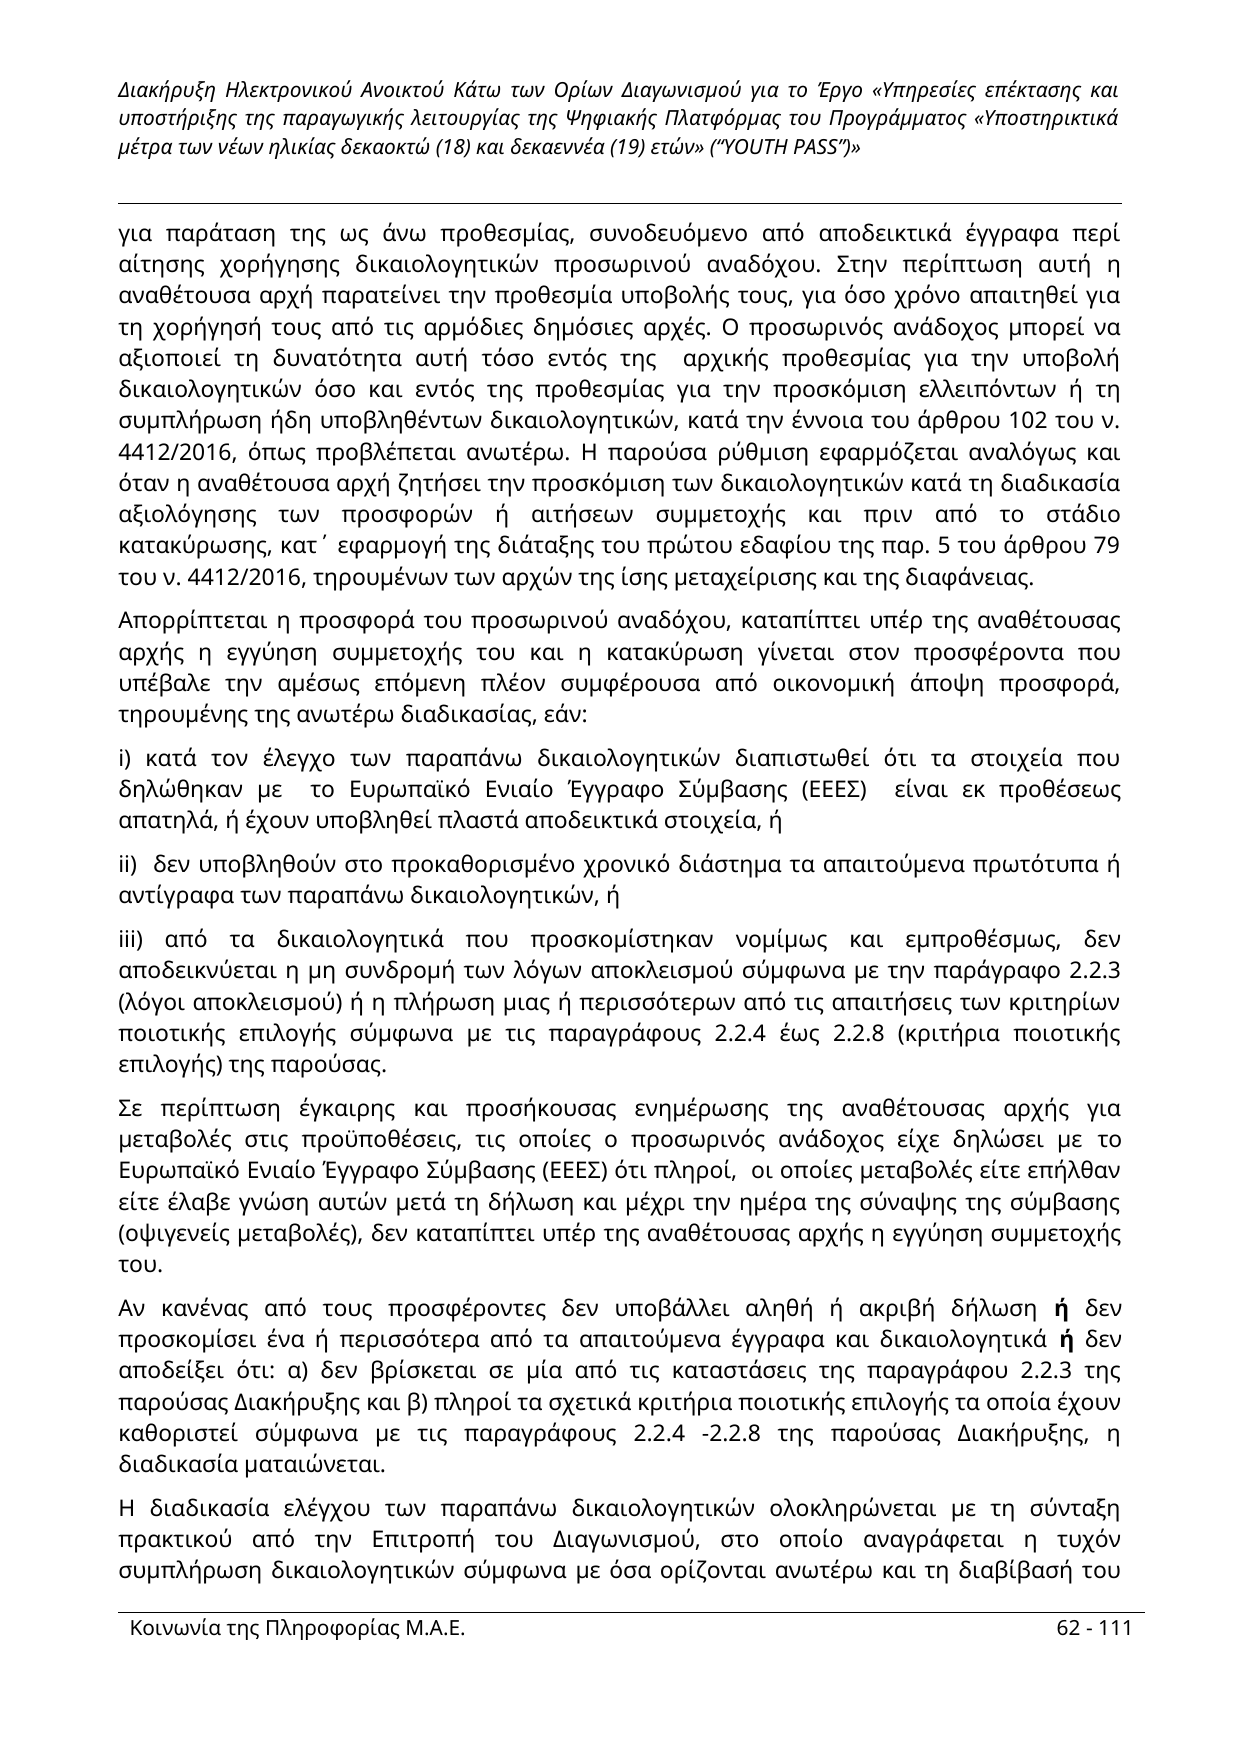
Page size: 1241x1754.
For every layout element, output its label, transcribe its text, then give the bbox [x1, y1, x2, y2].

text Απορρίπτεται η προσφορά του προσωρινού αναδόχου, καταπίπτει υπέρ της αναθέτουσας αρχής η εγγύηση συμμετοχής του και η κατακύρωση γίνεται στον προσφέροντα που υπέβαλε την αμέσως επόμενη πλέον συμφέρουσα από οικονομική άποψη προσφορά, τηρουμένης της ανωτέρω διαδικασίας, εάν: [118, 604, 1122, 729]
text Σε περίπτωση έγκαιρης και προσήκουσας ενημέρωσης της αναθέτουσας αρχής για μεταβολές στις προϋποθέσεις, τις οποίες ο προσωρινός ανάδοχος είχε δηλώσει με το Ευρωπαϊκό Ενιαίο Έγγραφο Σύμβασης (ΕΕΕΣ) ότι πληροί, οι οποίες μεταβολές είτε επήλθαν είτε έλαβε γνώση αυτών μετά τη δήλωση και μέχρι την ημέρα της σύναψης της σύμβασης (οψιγενείς μεταβολές), δεν καταπίπτει υπέρ της αναθέτουσας αρχής η εγγύηση συμμετοχής του. [118, 1092, 1122, 1279]
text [118, 217, 1122, 592]
text Αν κανένας από τους προσφέροντες δεν υποβάλλει αληθή ή ακριβή δήλωση ή δεν προσκομίσει ένα ή περισσότερα από τα απαιτούμενα έγγραφα και δικαιολογητικά ή δεν αποδείξει ότι: α) δεν βρίσκεται σε μία από τις καταστάσεις της παραγράφου 2.2.3 της παρούσας Διακήρυξης και β) πληροί τα σχετικά κριτήρια ποιοτικής επιλογής τα οποία έχουν καθοριστεί σύμφωνα με τις παραγράφους 2.2.4 -2.2.8 της παρούσας Διακήρυξης, η διαδικασία ματαιώνεται. [118, 1292, 1122, 1479]
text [118, 1492, 1122, 1586]
text iii) από τα δικαιολογητικά που προσκομίστηκαν νομίμως και εμπροθέσμως, δεν αποδεικνύεται η μη συνδρομή των λόγων αποκλεισμού σύμφωνα με την παράγραφο 2.2.3 (λόγοι αποκλεισμού) ή η πλήρωση μιας ή περισσότερων από τις απαιτήσεις των κριτηρίων ποιοτικής επιλογής σύμφωνα με τις παραγράφους 2.2.4 έως 2.2.8 (κριτήρια ποιοτικής επιλογής) της παρούσας. [118, 923, 1122, 1079]
text i) κατά τον έλεγχο των παραπάνω δικαιολογητικών διαπιστωθεί ότι τα στοιχεία που δηλώθηκαν με το Ευρωπαϊκό Ενιαίο Έγγραφο Σύμβασης (ΕΕΕΣ) είναι εκ προθέσεως απατηλά, ή έχουν υποβληθεί πλαστά αποδεικτικά στοιχεία, ή [118, 742, 1122, 836]
text ii) δεν υποβληθούν στο προκαθορισμένο χρονικό διάστημα τα απαιτούμενα πρωτότυπα ή αντίγραφα των παραπάνω δικαιολογητικών, ή [118, 848, 1122, 911]
